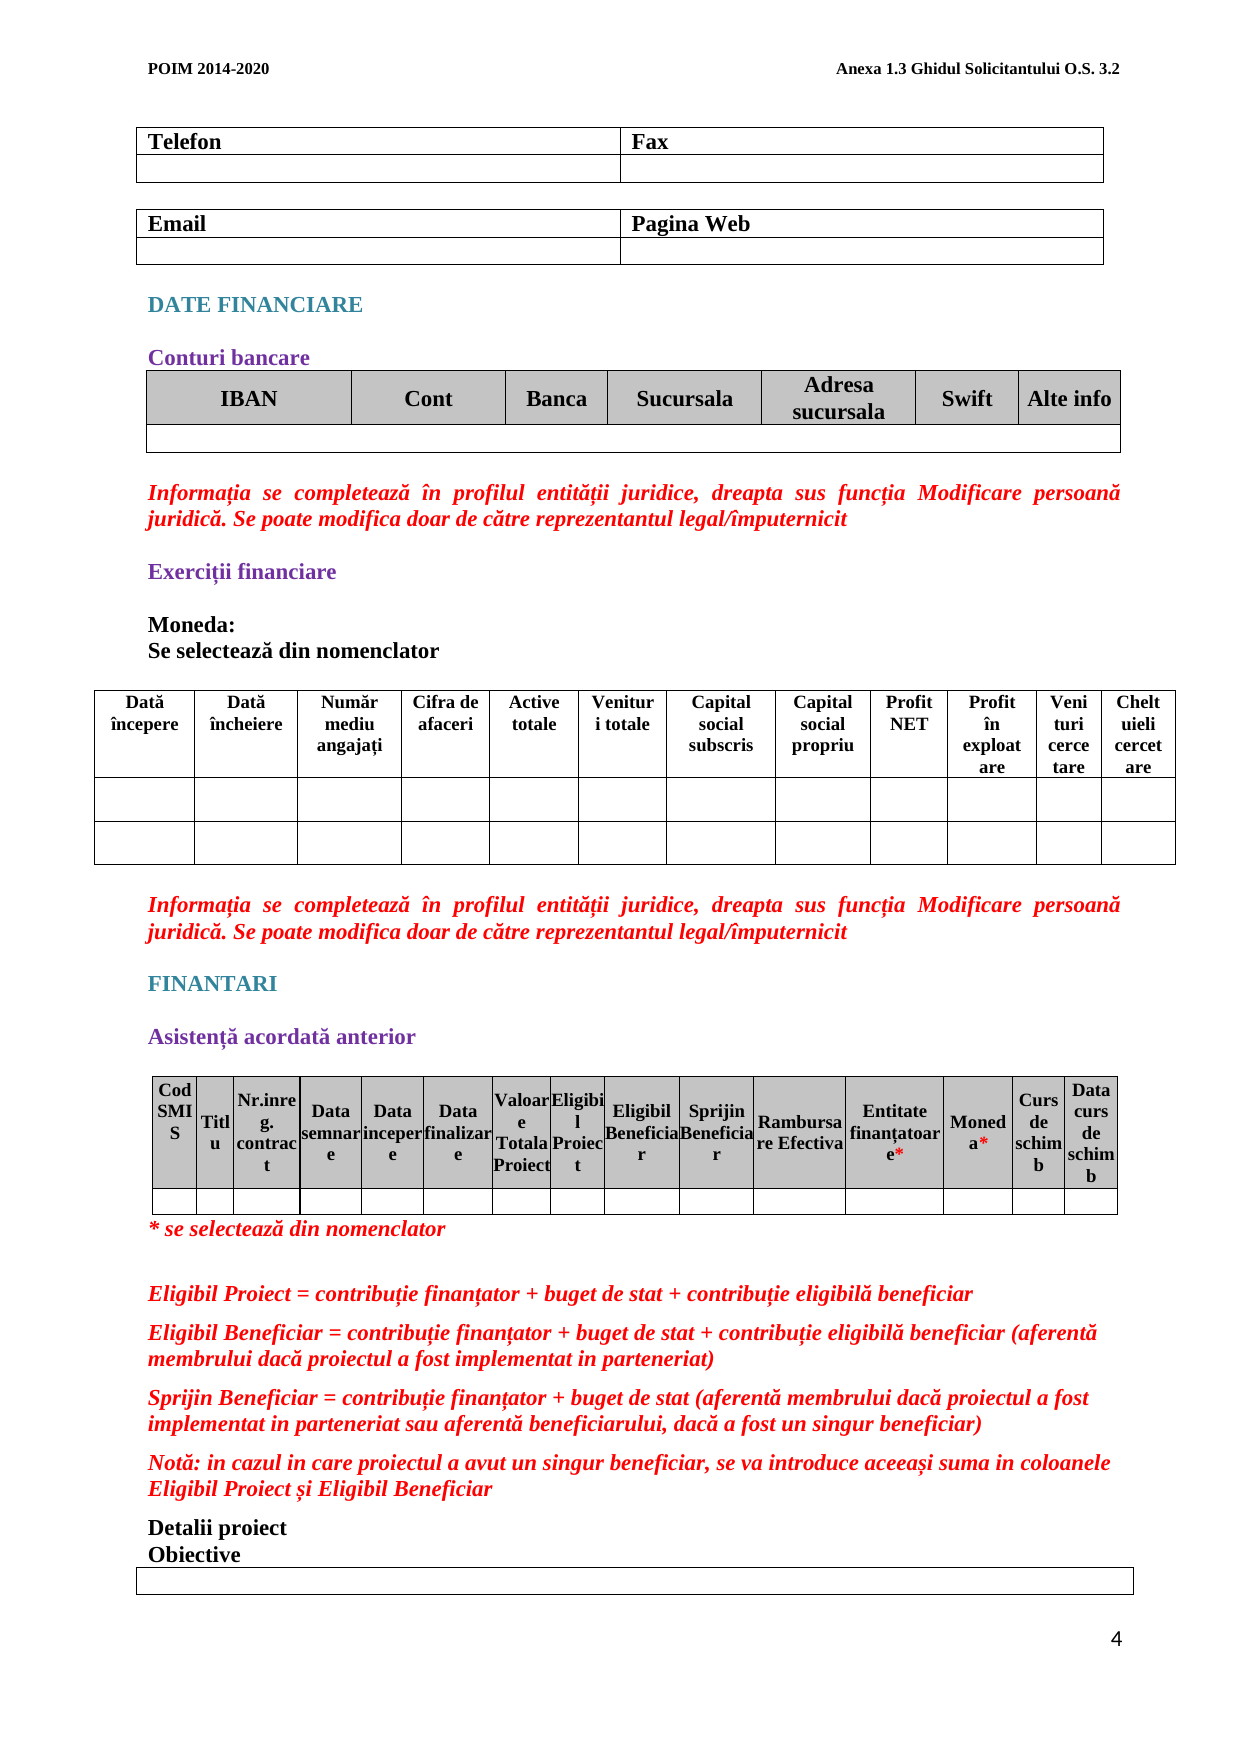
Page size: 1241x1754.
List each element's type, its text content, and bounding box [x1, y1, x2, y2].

table_cell [490, 822, 578, 864]
table_cell [944, 1189, 1012, 1213]
table_cell [1037, 778, 1101, 821]
table_cell [424, 1189, 492, 1213]
table_cell [871, 822, 947, 864]
table_cell [776, 822, 870, 864]
table_cell [621, 155, 1103, 182]
table_header Număr mediu angajați [298, 691, 401, 777]
table_cell [1013, 1189, 1064, 1213]
table_cell [948, 822, 1036, 864]
table_header Curs de schimb [1013, 1077, 1064, 1188]
table_cell [579, 822, 666, 864]
text Informația se completează în profilul entității juridice, dreapta sus funcția Modificare persoană juridică. Se poate modifica doar de către reprezentantul legal/împuternicit [148, 891, 1122, 944]
table_header Cifra de afaceri [402, 691, 489, 777]
table_header Venituri totale [579, 691, 666, 777]
table_header Profit în exploatare [948, 691, 1036, 777]
table_cell [680, 1189, 753, 1213]
table_cell [605, 1189, 679, 1213]
table_header Fax [621, 128, 1103, 154]
table_cell [402, 822, 489, 864]
table_cell [1065, 1189, 1117, 1213]
table_header Sprijin Beneficiar [680, 1077, 753, 1188]
table_cell [195, 778, 297, 821]
table_header Data semnare [301, 1077, 361, 1188]
table_cell [298, 778, 401, 821]
table_cell [667, 778, 775, 821]
table_cell [871, 778, 947, 821]
table_cell [1102, 822, 1175, 864]
table_header IBAN [147, 371, 351, 424]
text FINANTARI [148, 970, 1122, 997]
table_cell [137, 155, 620, 182]
table_header Venituri cercetare [1037, 691, 1101, 777]
table_header Telefon [137, 128, 620, 154]
table_header Banca [506, 371, 607, 424]
table_cell [579, 778, 666, 821]
table_header Nr.inreg. contract [234, 1077, 299, 1188]
table_header Swift [916, 371, 1018, 424]
table_header Active totale [490, 691, 578, 777]
text Asistență acordată anterior [148, 1023, 1122, 1049]
text Eligibil Beneficiar = contribuție finanțator + buget de stat + contribuție eligibilă beneficiar (aferentă membrului dacă proiectul a fost implementat in parteneriat) [148, 1319, 1122, 1371]
text Se selectează din nomenclator [148, 637, 1122, 663]
table_cell [846, 1189, 943, 1213]
table_header Adresa sucursala [762, 371, 915, 424]
table_cell [147, 425, 1120, 452]
table_header Cont [352, 371, 505, 424]
table_cell [234, 1189, 299, 1213]
text Informația se completează în profilul entității juridice, dreapta sus funcția Modificare persoană juridică. Se poate modifica doar de către reprezentantul legal/împuternicit [148, 479, 1122, 532]
table_header Dată încheiere [195, 691, 297, 777]
table_cell [621, 238, 1103, 264]
text Obiective [148, 1541, 1122, 1567]
table_header [137, 1568, 1133, 1594]
text DATE FINANCIARE [148, 291, 1122, 318]
table_header Dată începere [95, 691, 194, 777]
table_cell [754, 1189, 845, 1213]
table_cell [776, 778, 870, 821]
table_cell [197, 1189, 233, 1213]
text Sprijin Beneficiar = contribuție finanțator + buget de stat (aferentă membrului dacă proiectul a fost implementat in parteneriat sau aferentă beneficiarului, dacă a fost un singur beneficiar) [148, 1384, 1122, 1437]
text Moneda: [148, 611, 1122, 637]
table_cell [301, 1189, 361, 1213]
table_cell [948, 778, 1036, 821]
table_header Data curs de schimb [1065, 1077, 1117, 1188]
table_header Cheltuieli cercetare [1102, 691, 1175, 777]
table_header Email [137, 210, 620, 237]
table_header Cod SMIS [153, 1077, 196, 1188]
table_header Data finalizare [424, 1077, 492, 1188]
table_cell [1037, 822, 1101, 864]
table_cell [95, 822, 194, 864]
table_header Eligibil Proiect [551, 1077, 604, 1188]
text Detalii proiect [148, 1514, 1122, 1541]
table_header Moneda* [944, 1077, 1012, 1188]
text Conturi bancare [148, 344, 1122, 370]
table_header Capital social subscris [667, 691, 775, 777]
table_header Rambursare Efectiva [754, 1077, 845, 1188]
table_header Eligibil Beneficiar [605, 1077, 679, 1188]
table_cell [95, 778, 194, 821]
table_header Capital social propriu [776, 691, 870, 777]
table_cell [195, 822, 297, 864]
table_header Sucursala [608, 371, 761, 424]
table_header Titlu [197, 1077, 233, 1188]
text Eligibil Proiect = contribuție finanțator + buget de stat + contribuție eligibilă beneficiar [148, 1280, 1122, 1306]
table_header Entitate finanțatoare* [846, 1077, 943, 1188]
table_cell [667, 822, 775, 864]
table_cell [493, 1189, 550, 1213]
text Exerciții financiare [148, 558, 1122, 584]
text Notă: in cazul in care proiectul a avut un singur beneficiar, se va introduce aceeași suma in coloanele Eligibil Proiect și Eligibil Beneficiar [148, 1449, 1122, 1502]
table_header Data incepere [362, 1077, 423, 1188]
table_cell [298, 822, 401, 864]
table_cell [137, 238, 620, 264]
table_header Pagina Web [621, 210, 1103, 237]
table_header Profit NET [871, 691, 947, 777]
table_cell [551, 1189, 604, 1213]
table_header Valoare Totala Proiect [493, 1077, 550, 1188]
text * se selectează din nomenclator [148, 1214, 1122, 1241]
table_header Alte info [1019, 371, 1120, 424]
table_cell [362, 1189, 423, 1213]
table_cell [490, 778, 578, 821]
table_cell [1102, 778, 1175, 821]
table_cell [153, 1189, 196, 1213]
table_cell [402, 778, 489, 821]
